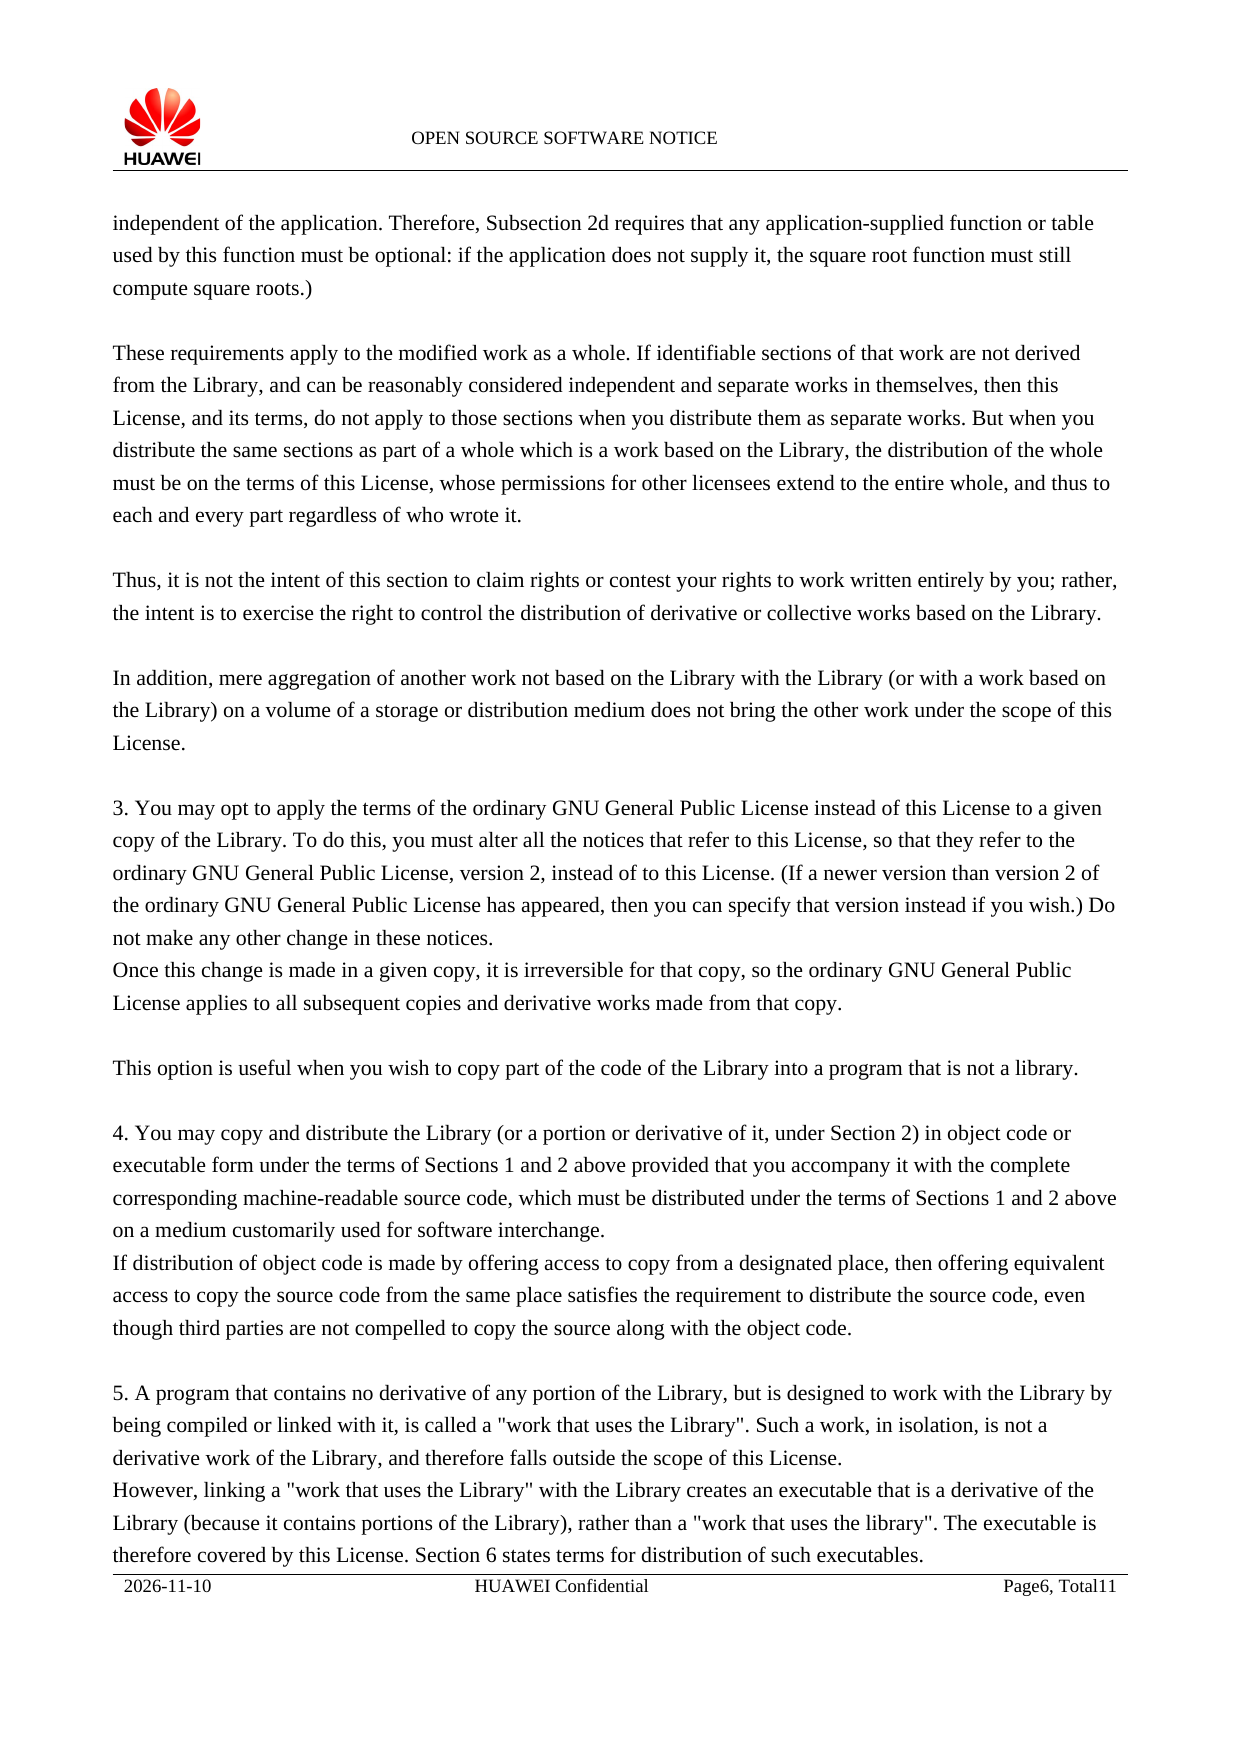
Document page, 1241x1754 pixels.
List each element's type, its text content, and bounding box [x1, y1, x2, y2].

picture [124, 88, 201, 165]
